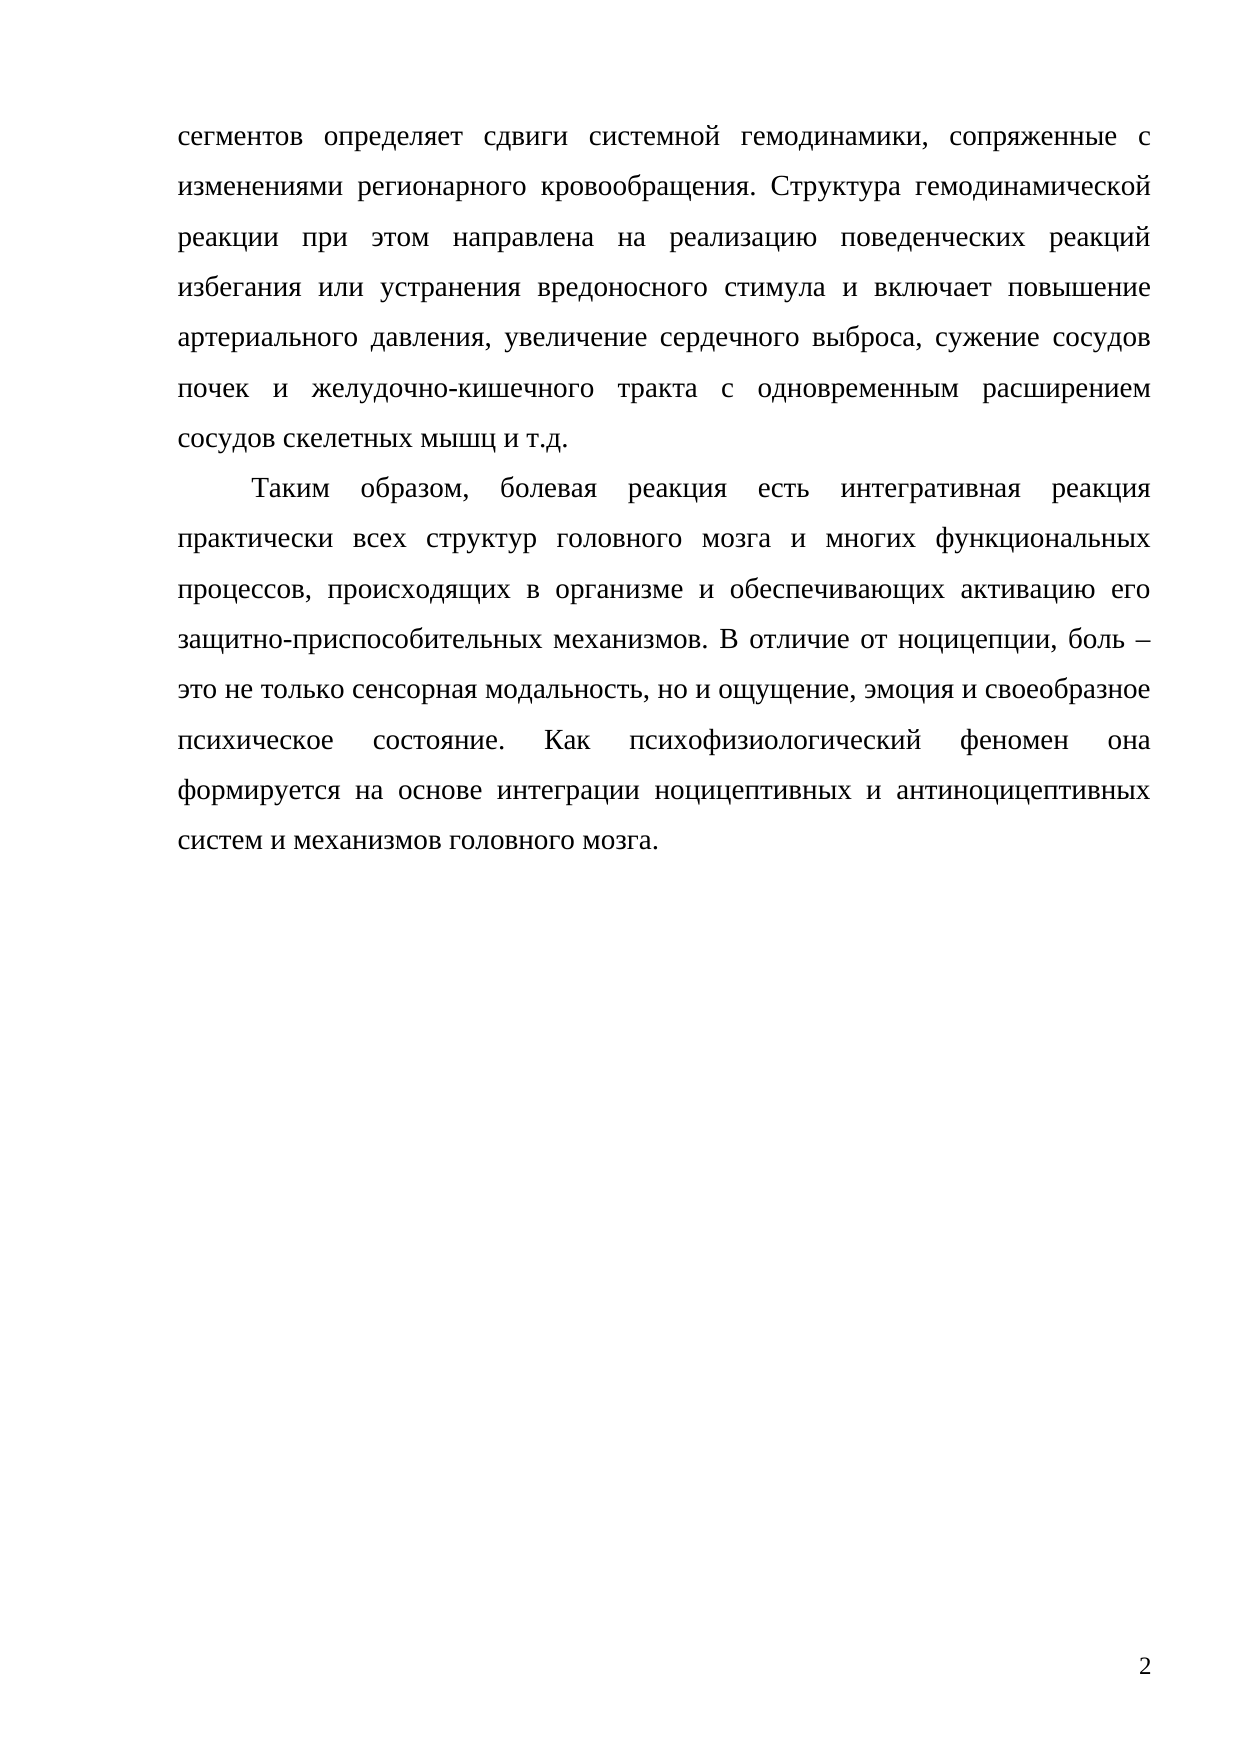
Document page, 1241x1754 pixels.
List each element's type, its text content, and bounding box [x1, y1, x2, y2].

text Таким образом, болевая реакция есть интегративная реакция практически всех структур головного мозга и многих функциональных процессов, происходящих в организме и обеспечивающих активацию его защитно-приспособительных механизмов. В отличие от ноцицепции, боль – это не только сенсорная модальность, но и ощущение, эмоция и своеобразное психическое состояние. Как психофизиологический феномен она формируется на основе интеграции ноцицептивных и антиноцицептивных систем и механизмов головного мозга. [177, 470, 1152, 856]
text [177, 118, 1152, 453]
